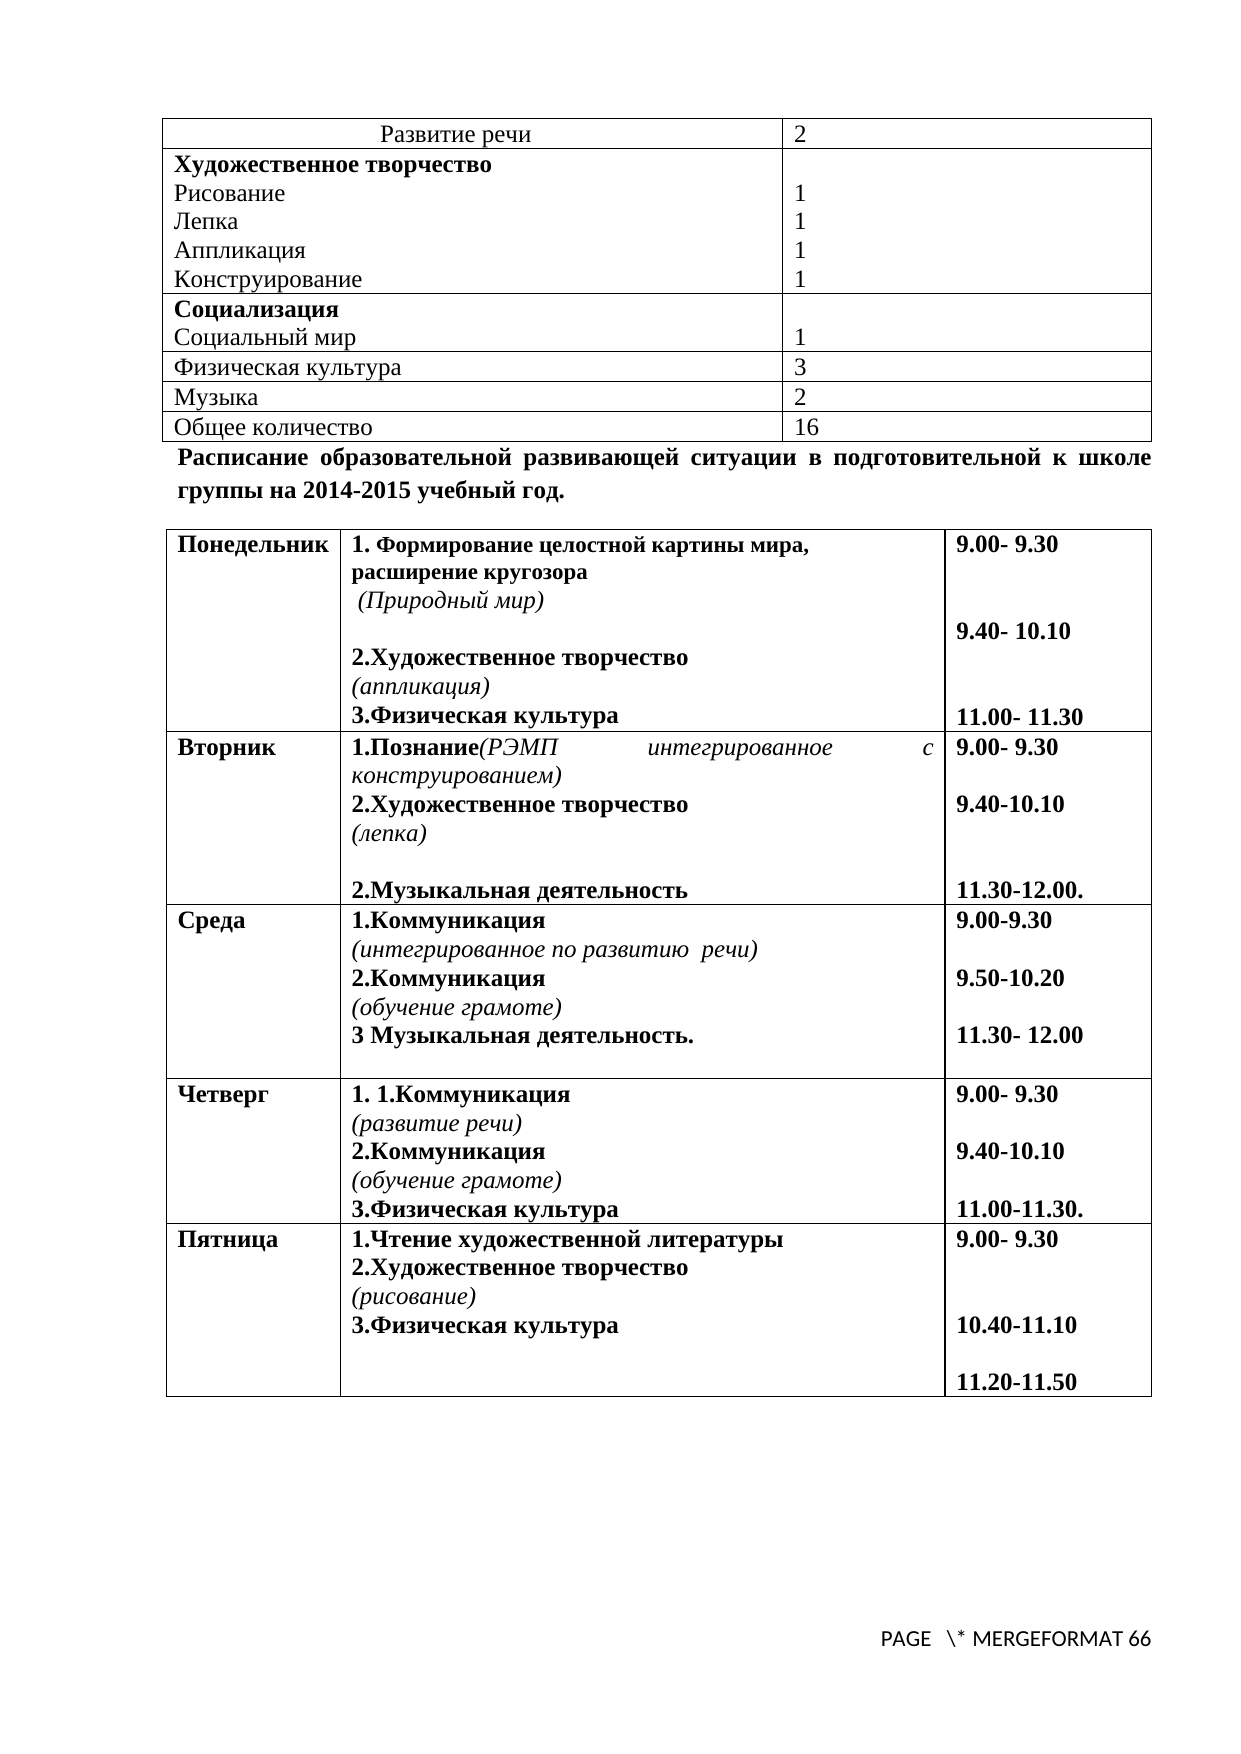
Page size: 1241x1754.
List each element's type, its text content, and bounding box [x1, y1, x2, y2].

table_cell 1.Познание(РЭМП интегрированное с конструированием) 2.Художественное творчество (лепка) 2.Музыкальная деятельность [341, 732, 944, 904]
table_cell 1.Коммуникация (интегрированное по развитию речи) 2.Коммуникация (обучение грамоте) 3 Музыкальная деятельность. [341, 905, 944, 1078]
table_cell Художественное творчество Рисование Лепка Аппликация Конструирование [163, 149, 782, 293]
table_cell 1.Чтение художественной литературы 2.Художественное творчество (рисование) 3.Физическая культура [341, 1224, 944, 1396]
table_cell 9.00- 9.30 10.40-11.10 11.20-11.50 [946, 1224, 1151, 1396]
table_cell Музыка [163, 382, 782, 411]
table_cell 9.00-9.30 9.50-10.20 11.30- 12.00 [946, 905, 1151, 1078]
table_cell Социализация Социальный мир [163, 294, 782, 351]
text Расписание образовательной развивающей ситуации в подготовительной к школе группы на 2014-2015 учебный год. [177, 442, 1152, 503]
table_cell Среда [167, 905, 340, 1078]
table_cell 1 [783, 294, 1151, 351]
table_cell 2 2 [783, 119, 1151, 148]
table_cell Общее количество [163, 412, 782, 441]
table_cell 1 1 1 1 [783, 149, 1151, 293]
table_cell 9.00- 9.30 9.40-10.10 11.00-11.30. [946, 1079, 1151, 1223]
table_cell 16 [783, 412, 1151, 441]
table_cell Физическая культура [163, 352, 782, 381]
table_header 1. Формирование целостной картины мира, расширение кругозора (Природный мир) 2.Художественное творчество (аппликация) 3.Физическая культура [341, 530, 944, 731]
table_cell Пятница [167, 1224, 340, 1396]
table_header 9.00- 9.30 9.40- 10.10 11.00- 11.30 [946, 530, 1151, 731]
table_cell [163, 119, 782, 148]
table_cell Вторник [167, 732, 340, 904]
table_cell 3 [783, 352, 1151, 381]
table_header Понедельник [167, 530, 340, 731]
table_cell Четверг [167, 1079, 340, 1223]
table_cell 2 [783, 382, 1151, 411]
table_cell 1. 1.Коммуникация (развитие речи) 2.Коммуникация (обучение грамоте) 3.Физическая культура [341, 1079, 944, 1223]
table_cell 9.00- 9.30 9.40-10.10 11.30-12.00. [946, 732, 1151, 904]
